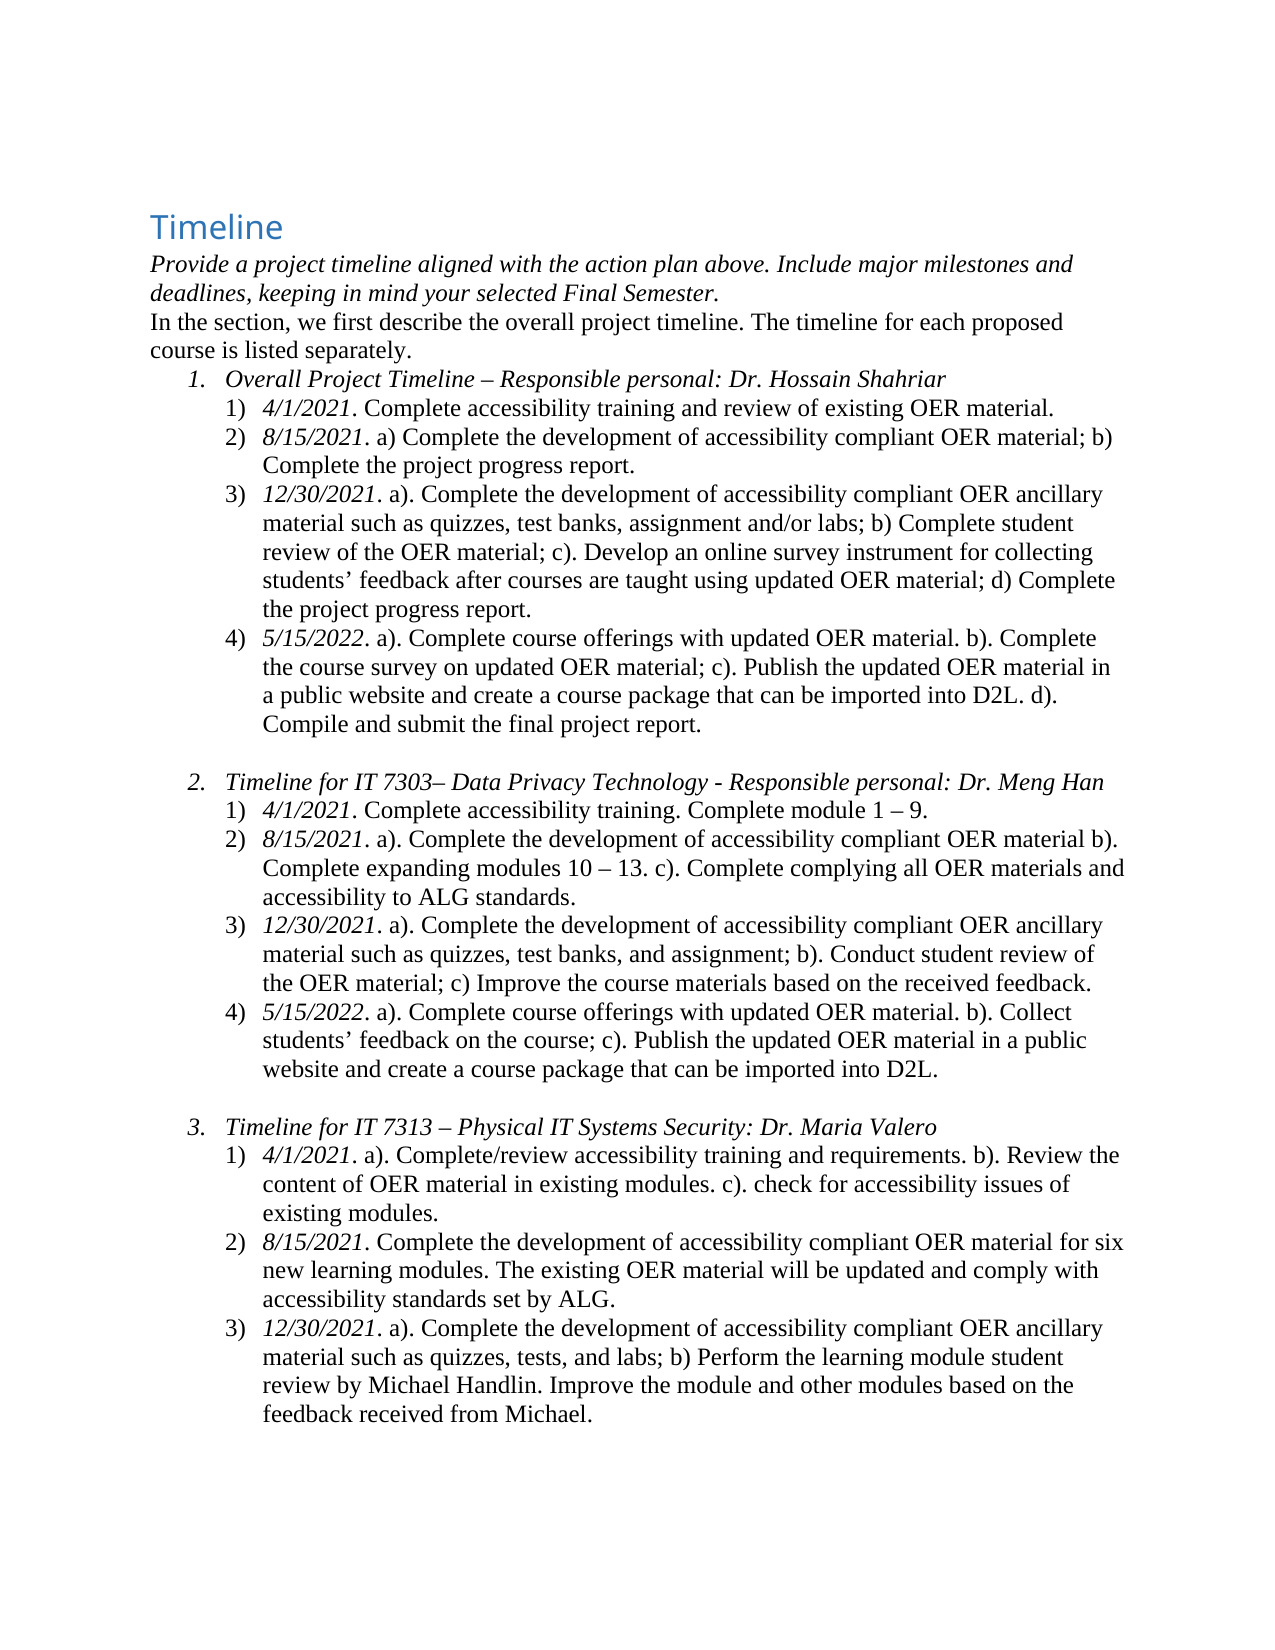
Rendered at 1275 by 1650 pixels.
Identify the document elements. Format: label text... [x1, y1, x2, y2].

list 4/1/2021. Complete accessibility training and review of existing OER material. [225, 393, 1125, 422]
list 8/15/2021. a) Complete the development of accessibility compliant OER material; b) Complete the project progress report. [225, 422, 1125, 479]
list 12/30/2021. a). Complete the development of accessibility compliant OER ancillary material such as quizzes, test banks, and assignment; b). Conduct student review of the OER material; c) Improve the course materials based on the received feedback. [225, 910, 1125, 997]
list Timeline for IT 7303– Data Privacy Technology - Responsible personal: Dr. Meng Han [187, 767, 1125, 795]
list 12/30/2021. a). Complete the development of accessibility compliant OER ancillary material such as quizzes, tests, and labs; b) Perform the learning module student review by Michael Handlin. Improve the module and other modules based on the feedback received from Michael. [225, 1313, 1125, 1428]
list 4/1/2021. Complete accessibility training. Complete module 1 – 9. [225, 795, 1125, 824]
text Provide a project timeline aligned with the action plan above. Include major milestones and deadlines, keeping in mind your selected Final Semester. [150, 249, 1125, 307]
list Overall Project Timeline – Responsible personal: Dr. Hossain Shahriar [187, 364, 1125, 393]
list 5/15/2022. a). Complete course offerings with updated OER material. b). Complete the course survey on updated OER material; c). Publish the updated OER material in a public website and create a course package that can be imported into D2L. d). Compile and submit the final project report. [225, 623, 1125, 738]
text In the section, we first describe the overall project timeline. The timeline for each proposed course is listed separately. [150, 307, 1125, 364]
list 5/15/2022. a). Complete course offerings with updated OER material. b). Collect students’ feedback on the course; c). Publish the updated OER material in a public website and create a course package that can be imported into D2L. [225, 997, 1125, 1083]
list 12/30/2021. a). Complete the development of accessibility compliant OER ancillary material such as quizzes, test banks, assignment and/or labs; b) Complete student review of the OER material; c). Develop an online survey instrument for collecting students’ feedback after courses are taught using updated OER material; d) Complete the project progress report. [225, 479, 1125, 623]
list 8/15/2021. a). Complete the development of accessibility compliant OER material b). Complete expanding modules 10 – 13. c). Complete complying all OER materials and accessibility to ALG standards. [225, 824, 1125, 910]
subtitle Timeline [150, 204, 1125, 249]
list Timeline for IT 7313 – Physical IT Systems Security: Dr. Maria Valero [187, 1112, 1125, 1140]
list 4/1/2021. a). Complete/review accessibility training and requirements. b). Review the content of OER material in existing modules. c). check for accessibility issues of existing modules. [225, 1140, 1125, 1227]
list 8/15/2021. Complete the development of accessibility compliant OER material for six new learning modules. The existing OER material will be updated and comply with accessibility standards set by ALG. [225, 1227, 1125, 1313]
